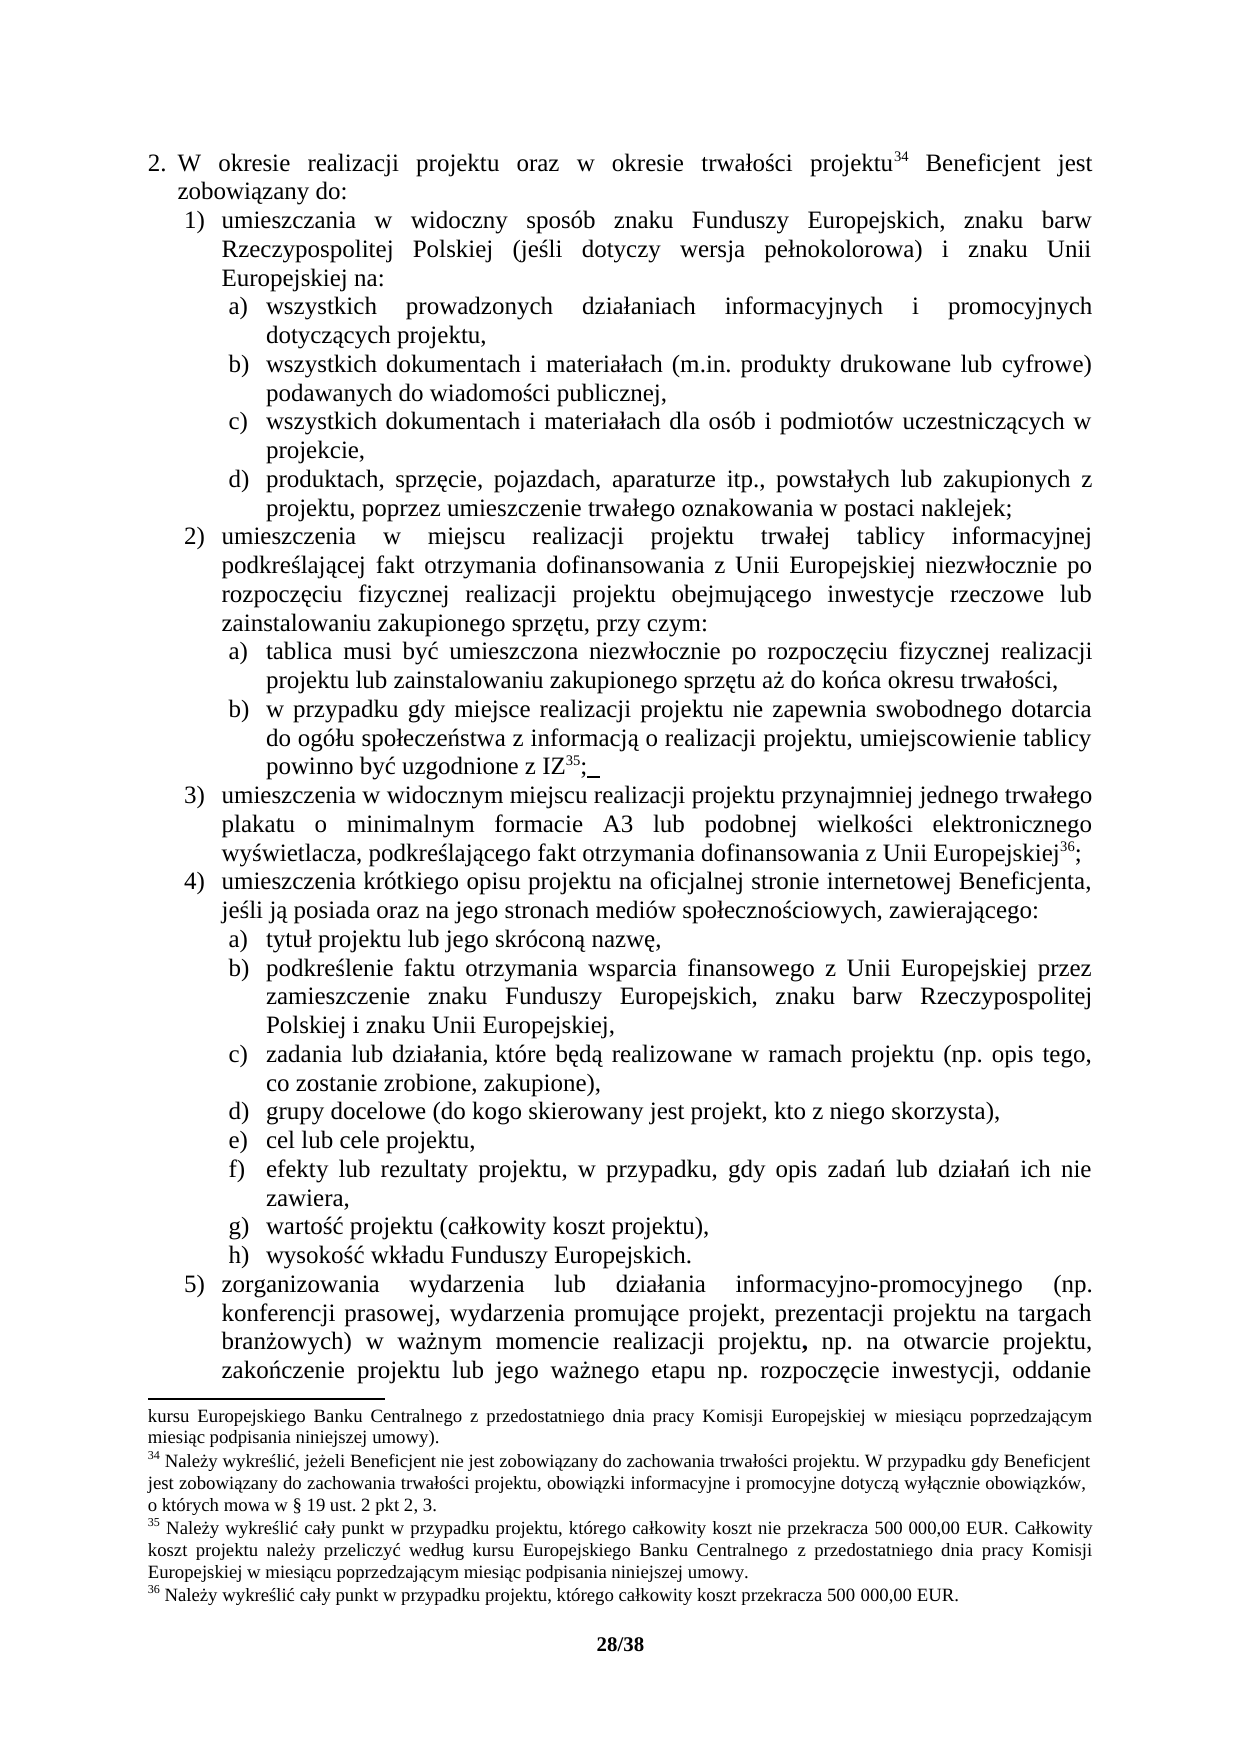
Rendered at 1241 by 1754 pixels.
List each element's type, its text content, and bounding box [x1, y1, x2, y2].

list W okresie realizacji projektu oraz w okresie trwałości projektu Beneficjent jest zobowiązany do: [148, 148, 1093, 205]
list efekty lub rezultaty projektu, w przypadku, gdy opis zadań lub działań ich nie zawiera, [228, 1154, 1093, 1211]
list zadania lub działania, które będą realizowane w ramach projektu (np. opis tego, co zostanie zrobione, zakupione), [228, 1039, 1093, 1096]
list produktach, sprzęcie, pojazdach, aparaturze itp., powstałych lub zakupionych z projektu, poprzez umieszczenie trwałego oznakowania w postaci naklejek; [228, 464, 1093, 521]
list w przypadku gdy miejsce realizacji projektu nie zapewnia swobodnego dotarcia do ogółu społeczeństwa z informacją o realizacji projektu, umiejscowienie tablicy powinno być uzgodnione z IZ; [228, 694, 1093, 780]
list umieszczenia w miejscu realizacji projektu trwałej tablicy informacyjnej podkreślającej fakt otrzymania dofinansowania z Unii Europejskiej niezwłocznie po rozpoczęciu fizycznej realizacji projektu obejmującego inwestycje rzeczowe lub zainstalowaniu zakupionego sprzętu, przy czym: [184, 521, 1093, 636]
list wysokość wkładu Funduszy Europejskich. [228, 1240, 1093, 1269]
list wartość projektu (całkowity koszt projektu), [228, 1211, 1093, 1240]
list tytuł projektu lub jego skróconą nazwę, [228, 924, 1093, 953]
list tablica musi być umieszczona niezwłocznie po rozpoczęciu fizycznej realizacji projektu lub zainstalowaniu zakupionego sprzętu aż do końca okresu trwałości, [228, 636, 1093, 694]
list umieszczania w widoczny sposób znaku Funduszy Europejskich, znaku barw Rzeczypospolitej Polskiej (jeśli dotyczy wersja pełnokolorowa) i znaku Unii Europejskiej na: [184, 205, 1093, 291]
list umieszczenia krótkiego opisu projektu na oficjalnej stronie internetowej Beneficjenta, jeśli ją posiada oraz na jego stronach mediów społecznościowych, zawierającego: [184, 866, 1093, 924]
list umieszczenia w widocznym miejscu realizacji projektu przynajmniej jednego trwałego plakatu o minimalnym formacie A3 lub podobnej wielkości elektronicznego wyświetlacza, podkreślającego fakt otrzymania dofinansowania z Unii Europejskiej; [184, 780, 1093, 866]
list wszystkich prowadzonych działaniach informacyjnych i promocyjnych dotyczących projektu, [228, 291, 1093, 349]
list wszystkich dokumentach i materiałach dla osób i podmiotów uczestniczących w projekcie, [228, 406, 1093, 464]
list podkreślenie faktu otrzymania wsparcia finansowego z Unii Europejskiej przez zamieszczenie znaku Funduszy Europejskich, znaku barw Rzeczypospolitej Polskiej i znaku Unii Europejskiej, [228, 953, 1093, 1039]
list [184, 1269, 1093, 1384]
list cel lub cele projektu, [228, 1125, 1093, 1154]
list grupy docelowe (do kogo skierowany jest projekt, kto z niego skorzysta), [228, 1096, 1093, 1125]
list wszystkich dokumentach i materiałach (m.in. produkty drukowane lub cyfrowe) podawanych do wiadomości publicznej, [228, 349, 1093, 406]
